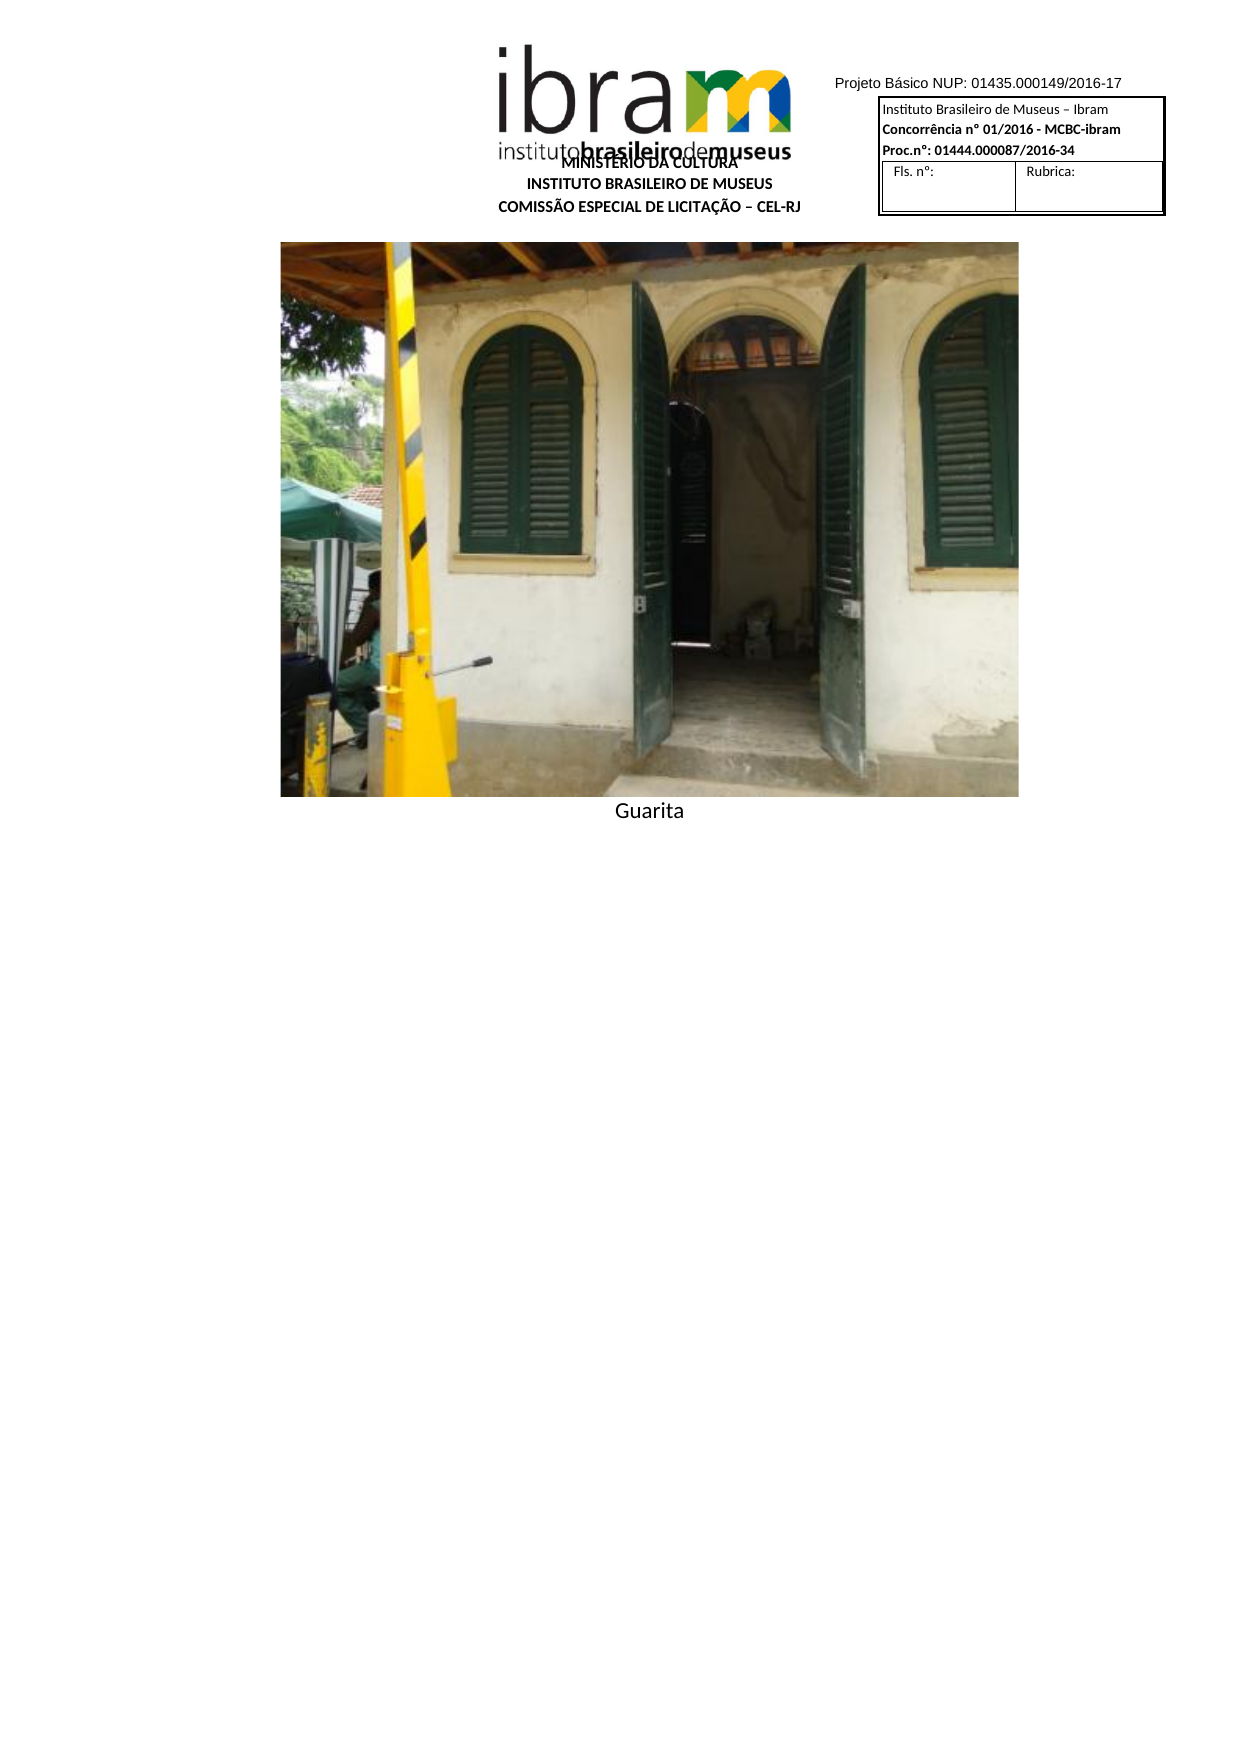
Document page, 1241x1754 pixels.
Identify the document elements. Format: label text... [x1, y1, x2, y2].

picture [280, 242, 1019, 797]
picture [493, 41, 792, 161]
text Guarita [177, 797, 1122, 824]
